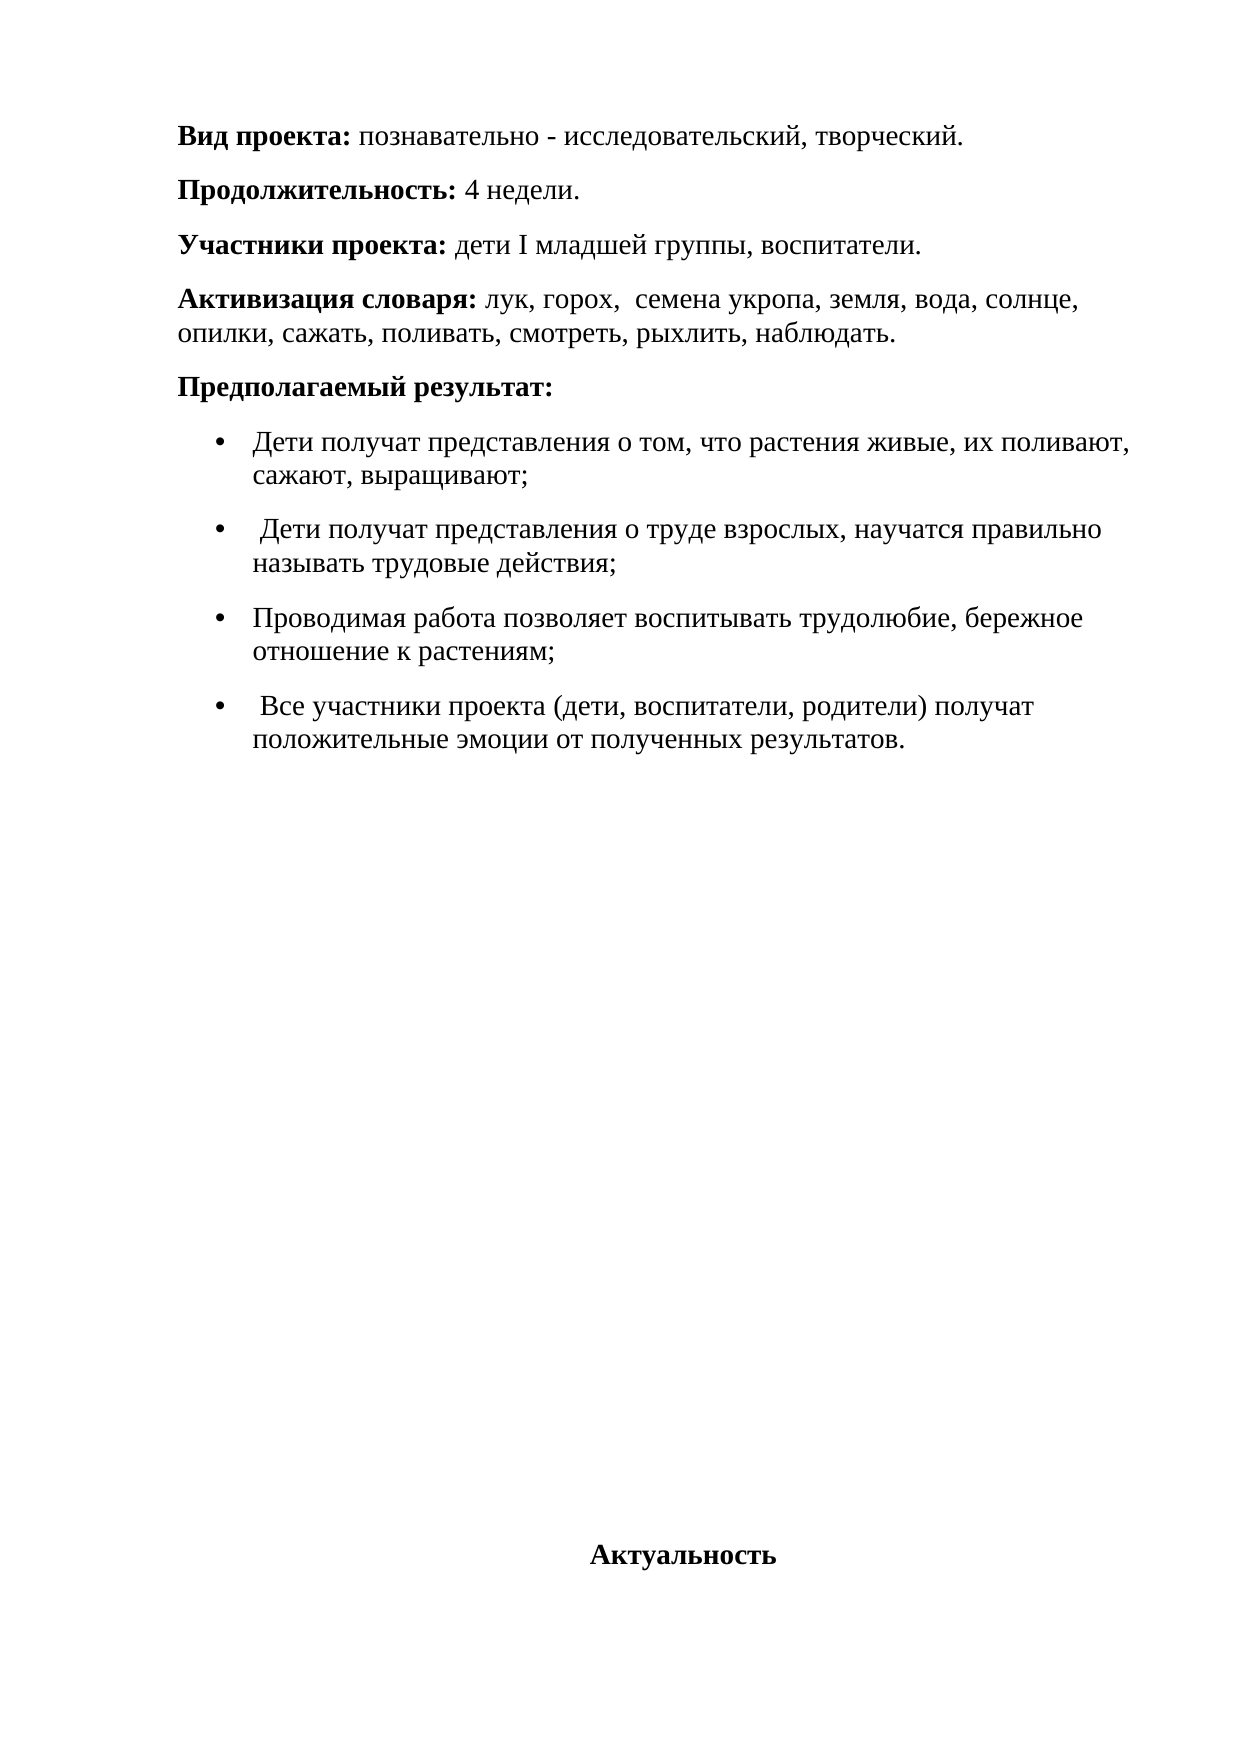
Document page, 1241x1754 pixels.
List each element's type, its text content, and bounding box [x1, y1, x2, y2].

list Дети получат представления о труде взрослых, научатся правильно называть трудовые действия; [215, 512, 1152, 579]
list Проводимая работа позволяет воспитывать трудолюбие, бережное отношение к растениям; [215, 599, 1152, 667]
list Все участники проекта (дети, воспитатели, родители) получат положительные эмоции от полученных результатов. [215, 688, 1152, 755]
text Продолжительность: 4 недели. [177, 172, 1152, 206]
text Актуальность [215, 1537, 1152, 1570]
list Дети получат представления о том, что растения живые, их поливают, сажают, выращивают; [215, 423, 1152, 491]
text Предполагаемый результат: [177, 369, 1152, 403]
text Участники проекта: дети I младшей группы, воспитатели. [177, 227, 1152, 260]
text Активизация словаря: лук, горох, семена укропа, земля, вода, солнце, опилки, сажать, поливать, смотреть, рыхлить, наблюдать. [177, 281, 1152, 348]
text Вид проекта: познавательно - исследовательский, творческий. [177, 118, 1152, 152]
